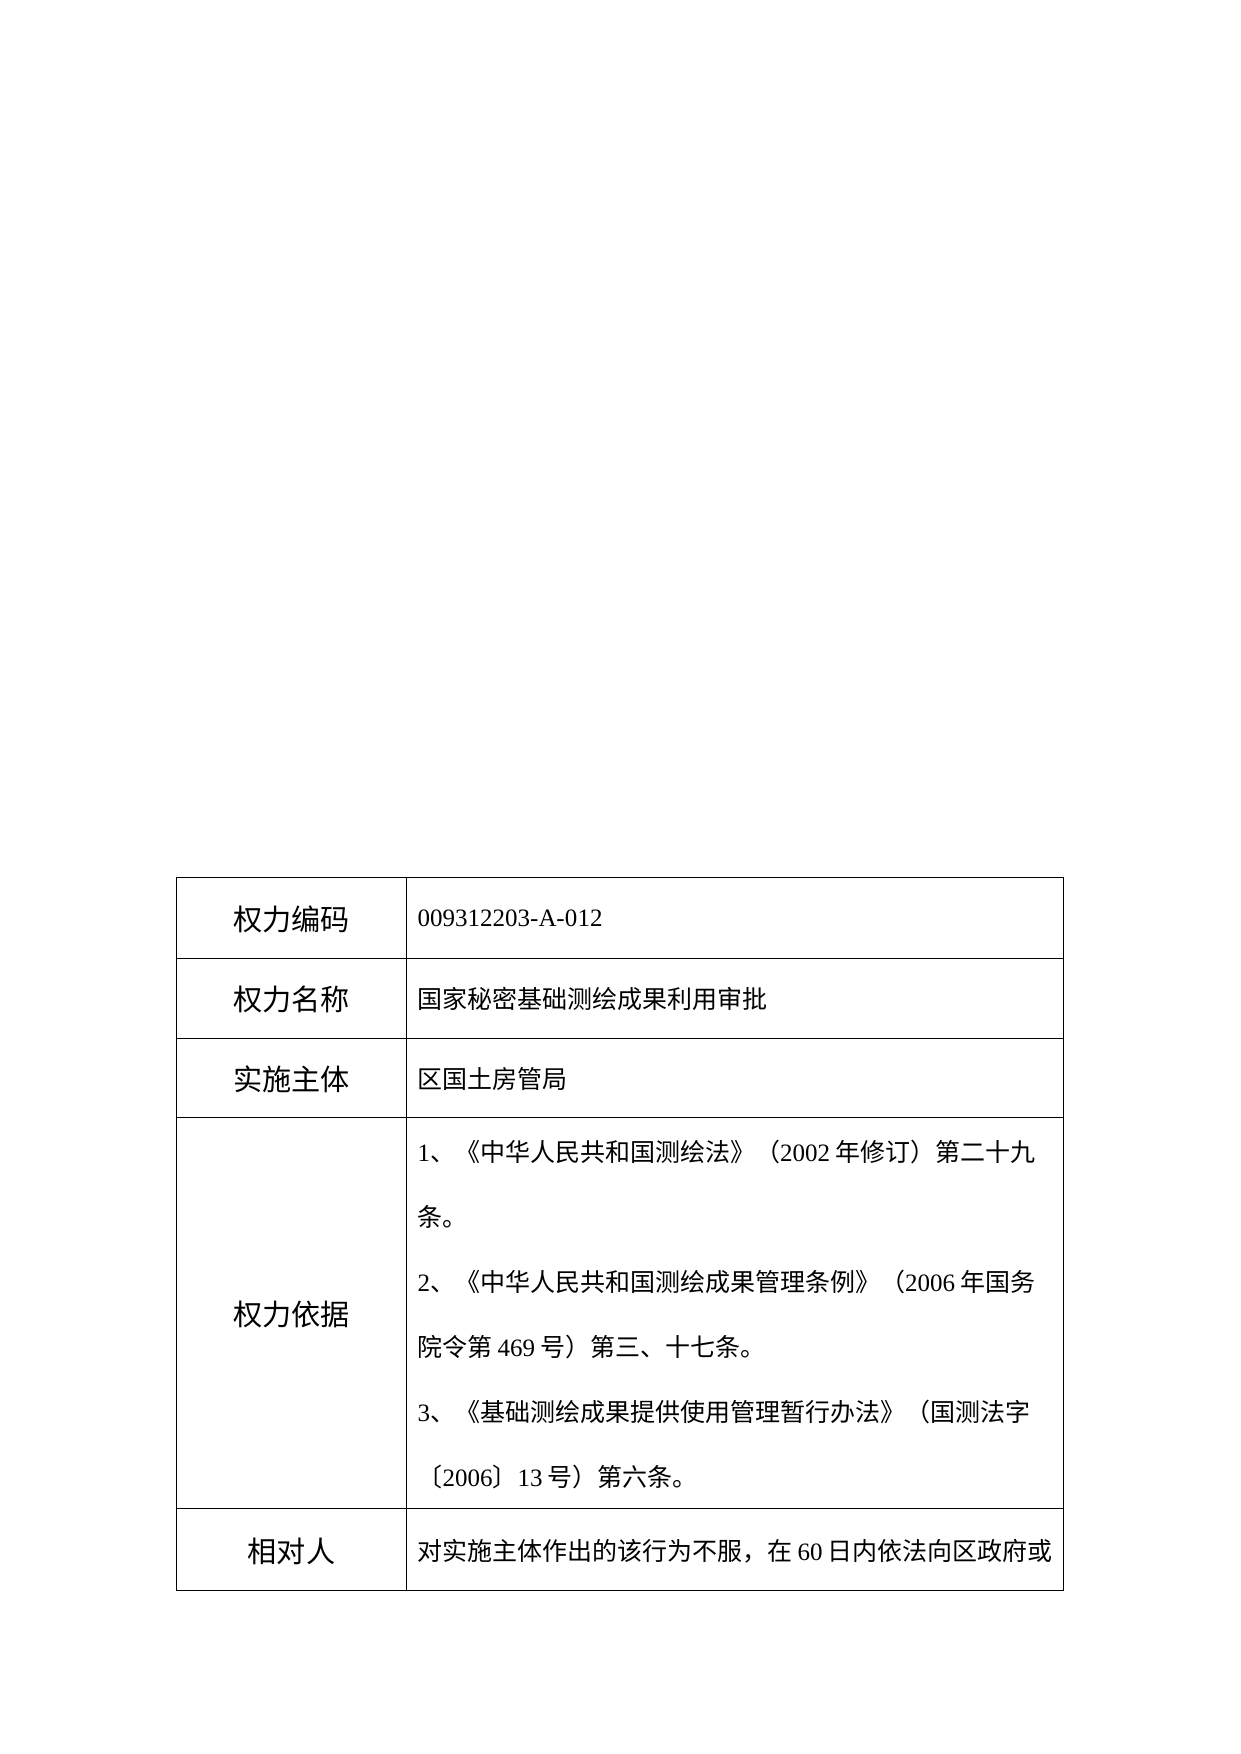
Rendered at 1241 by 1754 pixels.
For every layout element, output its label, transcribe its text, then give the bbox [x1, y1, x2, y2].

table_cell 区国土房管局 [407, 1039, 1063, 1117]
table_cell 实施主体 [177, 1039, 406, 1117]
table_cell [407, 1509, 1063, 1590]
table_cell 国家秘密基础测绘成果利用审批 [407, 959, 1063, 1037]
table_header 权力编码 [177, 878, 406, 957]
table_header 009312203-A-012 [407, 878, 1063, 957]
table_cell 相对人 维权渠道 [177, 1509, 406, 1590]
table_cell 权力依据 [177, 1118, 406, 1508]
table_cell 权力名称 [177, 959, 406, 1037]
table_cell 1、《中华人民共和国测绘法》（2002年修订）第二十九条。 2、《中华人民共和国测绘成果管理条例》（2006年国务院令第469号）第三、十七条。 3、《基础测绘成果提供使用管理暂行办法》（国测法字〔2006〕13号）第六条。 [407, 1118, 1063, 1508]
